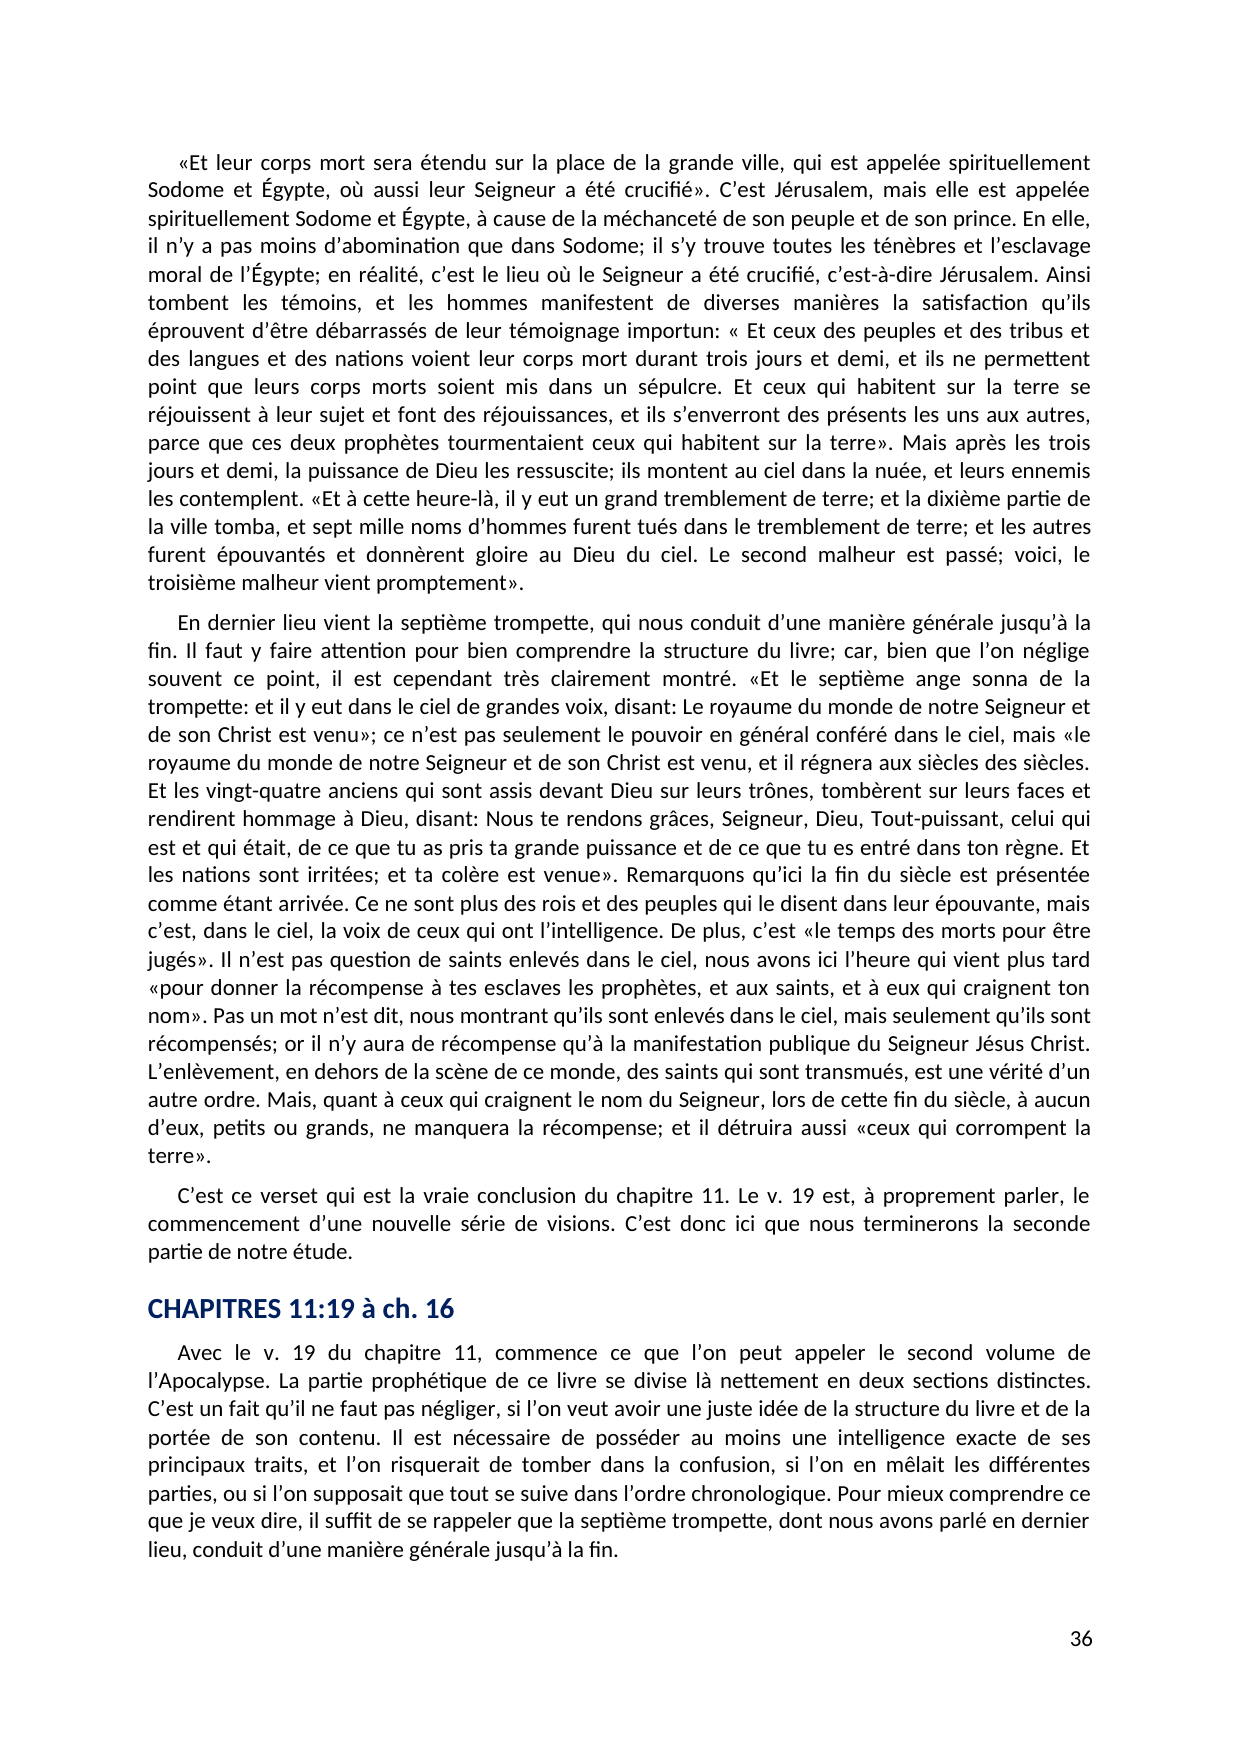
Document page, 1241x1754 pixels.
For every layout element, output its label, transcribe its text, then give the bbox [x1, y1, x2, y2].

text En dernier lieu vient la septième trompette, qui nous conduit d’une manière générale jusqu’à la fin. Il faut y faire attention pour bien comprendre la structure du livre; car, bien que l’on néglige souvent ce point, il est cependant très clairement montré. «Et le septième ange sonna de la trompette: et il y eut dans le ciel de grandes voix, disant: Le royaume du monde de notre Seigneur et de son Christ est venu»; ce n’est pas seulement le pouvoir en général conféré dans le ciel, mais «le royaume du monde de notre Seigneur et de son Christ est venu, et il régnera aux siècles des siècles. Et les vingt-quatre anciens qui sont assis devant Dieu sur leurs trônes, tombèrent sur leurs faces et rendirent hommage à Dieu, disant: Nous te rendons grâces, Seigneur, Dieu, Tout-puissant, celui qui est et qui était, de ce que tu as pris ta grande puissance et de ce que tu es entré dans ton règne. Et les nations sont irritées; et ta colère est venue». Remarquons qu’ici la fin du siècle est présentée comme étant arrivée. Ce ne sont plus des rois et des peuples qui le disent dans leur épouvante, mais c’est, dans le ciel, la voix de ceux qui ont l’intelligence. De plus, c’est «le temps des morts pour être jugés». Il n’est pas question de saints enlevés dans le ciel, nous avons ici l’heure qui vient plus tard «pour donner la récompense à tes esclaves les prophètes, et aux saints, et à eux qui craignent ton nom». Pas un mot n’est dit, nous montrant qu’ils sont enlevés dans le ciel, mais seulement qu’ils sont récompensés; or il n’y aura de récompense qu’à la manifestation publique du Seigneur Jésus Christ. L’enlèvement, en dehors de la scène de ce monde, des saints qui sont transmués, est une vérité d’un autre ordre. Mais, quant à ceux qui craignent le nom du Seigneur, lors de cette fin du siècle, à aucun d’eux, petits ou grands, ne manquera la récompense; et il détruira aussi «ceux qui corrompent la terre». [148, 608, 1093, 1169]
subtitle CHAPITRES 11:19 à ch. 16 [148, 1290, 1093, 1326]
text «Et leur corps mort sera étendu sur la place de la grande ville, qui est appelée spirituellement Sodome et Égypte, où aussi leur Seigneur a été crucifié». C’est Jérusalem, mais elle est appelée spirituellement Sodome et Égypte, à cause de la méchanceté de son peuple et de son prince. En elle, il n’y a pas moins d’abomination que dans Sodome; il s’y trouve toutes les ténèbres et l’esclavage moral de l’Égypte; en réalité, c’est le lieu où le Seigneur a été crucifié, c’est-à-dire Jérusalem. Ainsi tombent les témoins, et les hommes manifestent de diverses manières la satisfaction qu’ils éprouvent d’être débarrassés de leur témoignage importun: « Et ceux des peuples et des tribus et des langues et des nations voient leur corps mort durant trois jours et demi, et ils ne permettent point que leurs corps morts soient mis dans un sépulcre. Et ceux qui habitent sur la terre se réjouissent à leur sujet et font des réjouissances, et ils s’enverront des présents les uns aux autres, parce que ces deux prophètes tourmentaient ceux qui habitent sur la terre». Mais après les trois jours et demi, la puissance de Dieu les ressuscite; ils montent au ciel dans la nuée, et leurs ennemis les contemplent. «Et à cette heure-là, il y eut un grand tremblement de terre; et la dixième partie de la ville tomba, et sept mille noms d’hommes furent tués dans le tremblement de terre; et les autres furent épouvantés et donnèrent gloire au Dieu du ciel. Le second malheur est passé; voici, le troisième malheur vient promptement». [148, 148, 1093, 596]
text Avec le v. 19 du chapitre 11, commence ce que l’on peut appeler le second volume de l’Apocalypse. La partie prophétique de ce livre se divise là nettement en deux sections distinctes. C’est un fait qu’il ne faut pas négliger, si l’on veut avoir une juste idée de la structure du livre et de la portée de son contenu. Il est nécessaire de posséder au moins une intelligence exacte de ses principaux traits, et l’on risquerait de tomber dans la confusion, si l’on en mêlait les différentes parties, ou si l’on supposait que tout se suive dans l’ordre chronologique. Pour mieux comprendre ce que je veux dire, il suffit de se rappeler que la septième trompette, dont nous avons parlé en dernier lieu, conduit d’une manière générale jusqu’à la fin. [148, 1338, 1093, 1563]
text C’est ce verset qui est la vraie conclusion du chapitre 11. Le v. 19 est, à proprement parler, le commencement d’une nouvelle série de visions. C’est donc ici que nous terminerons la seconde partie de notre étude. [148, 1181, 1093, 1265]
